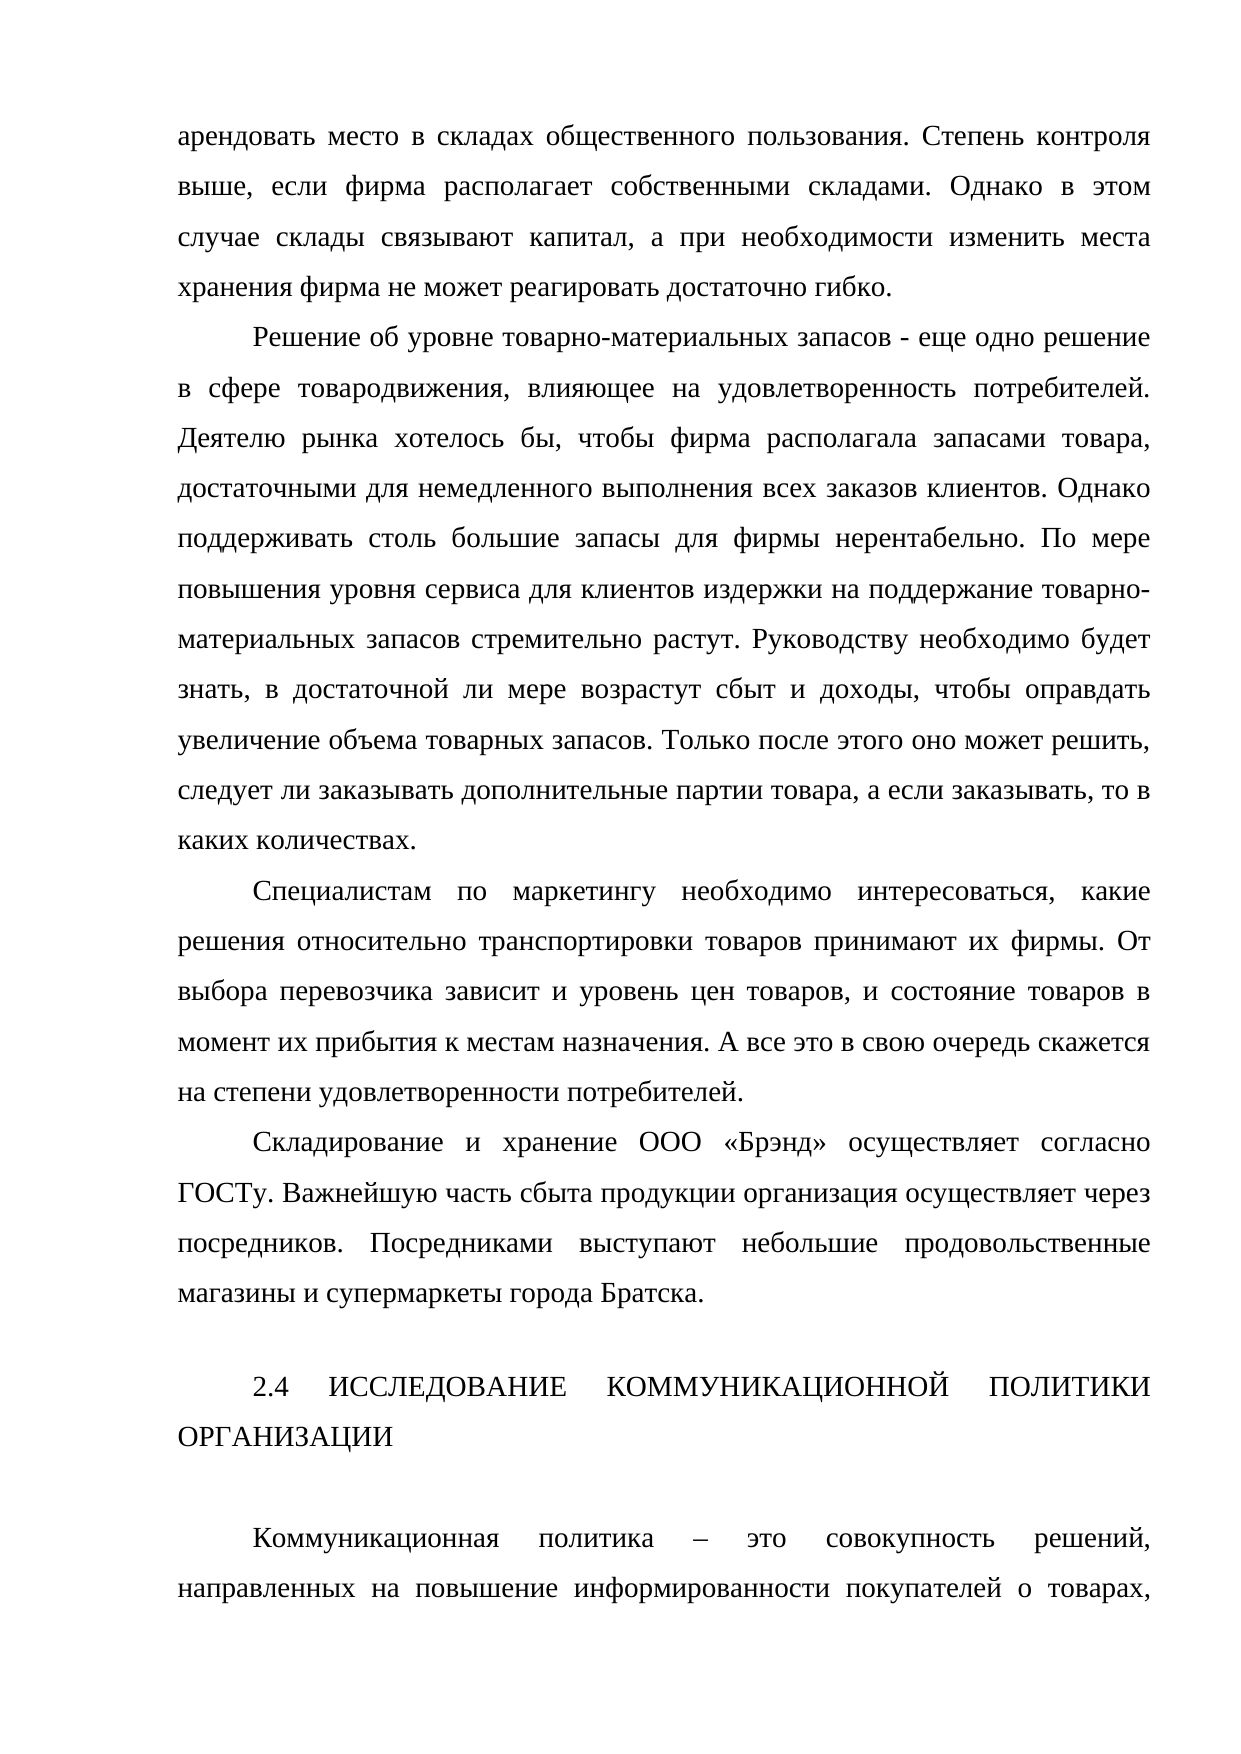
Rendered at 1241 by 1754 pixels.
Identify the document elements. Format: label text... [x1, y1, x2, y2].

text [177, 118, 1152, 303]
text Решение об уровне товарно-материальных запасов - еще одно решение в сфере товародвижения, влияющее на удовлетворенность потребителей. Деятелю рынка хотелось бы, чтобы фирма располагала запасами товара, достаточными для немедленного выполнения всех заказов клиентов. Однако поддерживать столь большие запасы для фирмы нерентабельно. По мере повышения уровня сервиса для клиентов издержки на поддержание товарно-материальных запасов стремительно растут. Руководству необходимо будет знать, в достаточной ли мере возрастут сбыт и доходы, чтобы оправдать увеличение объема товарных запасов. Только после этого оно может решить, следует ли заказывать дополнительные партии товара, а если заказывать, то в каких количествах. [177, 319, 1152, 856]
text 2.4 Исследование коммуникационной политики организации [177, 1369, 1152, 1453]
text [177, 1520, 1152, 1603]
text Складирование и хранение ООО «Брэнд» осуществляет согласно ГОСТу. Важнейшую часть сбыта продукции организация осуществляет через посредников. Посредниками выступают небольшие продовольственные магазины и супермаркеты города Братска. [177, 1124, 1152, 1309]
text Специалистам по маркетингу необходимо интересоваться, какие решения относительно транспортировки товаров принимают их фирмы. От выбора перевозчика зависит и уровень цен товаров, и состояние товаров в момент их прибытия к местам назначения. А все это в свою очередь скажется на степени удовлетворенности потребителей. [177, 873, 1152, 1108]
